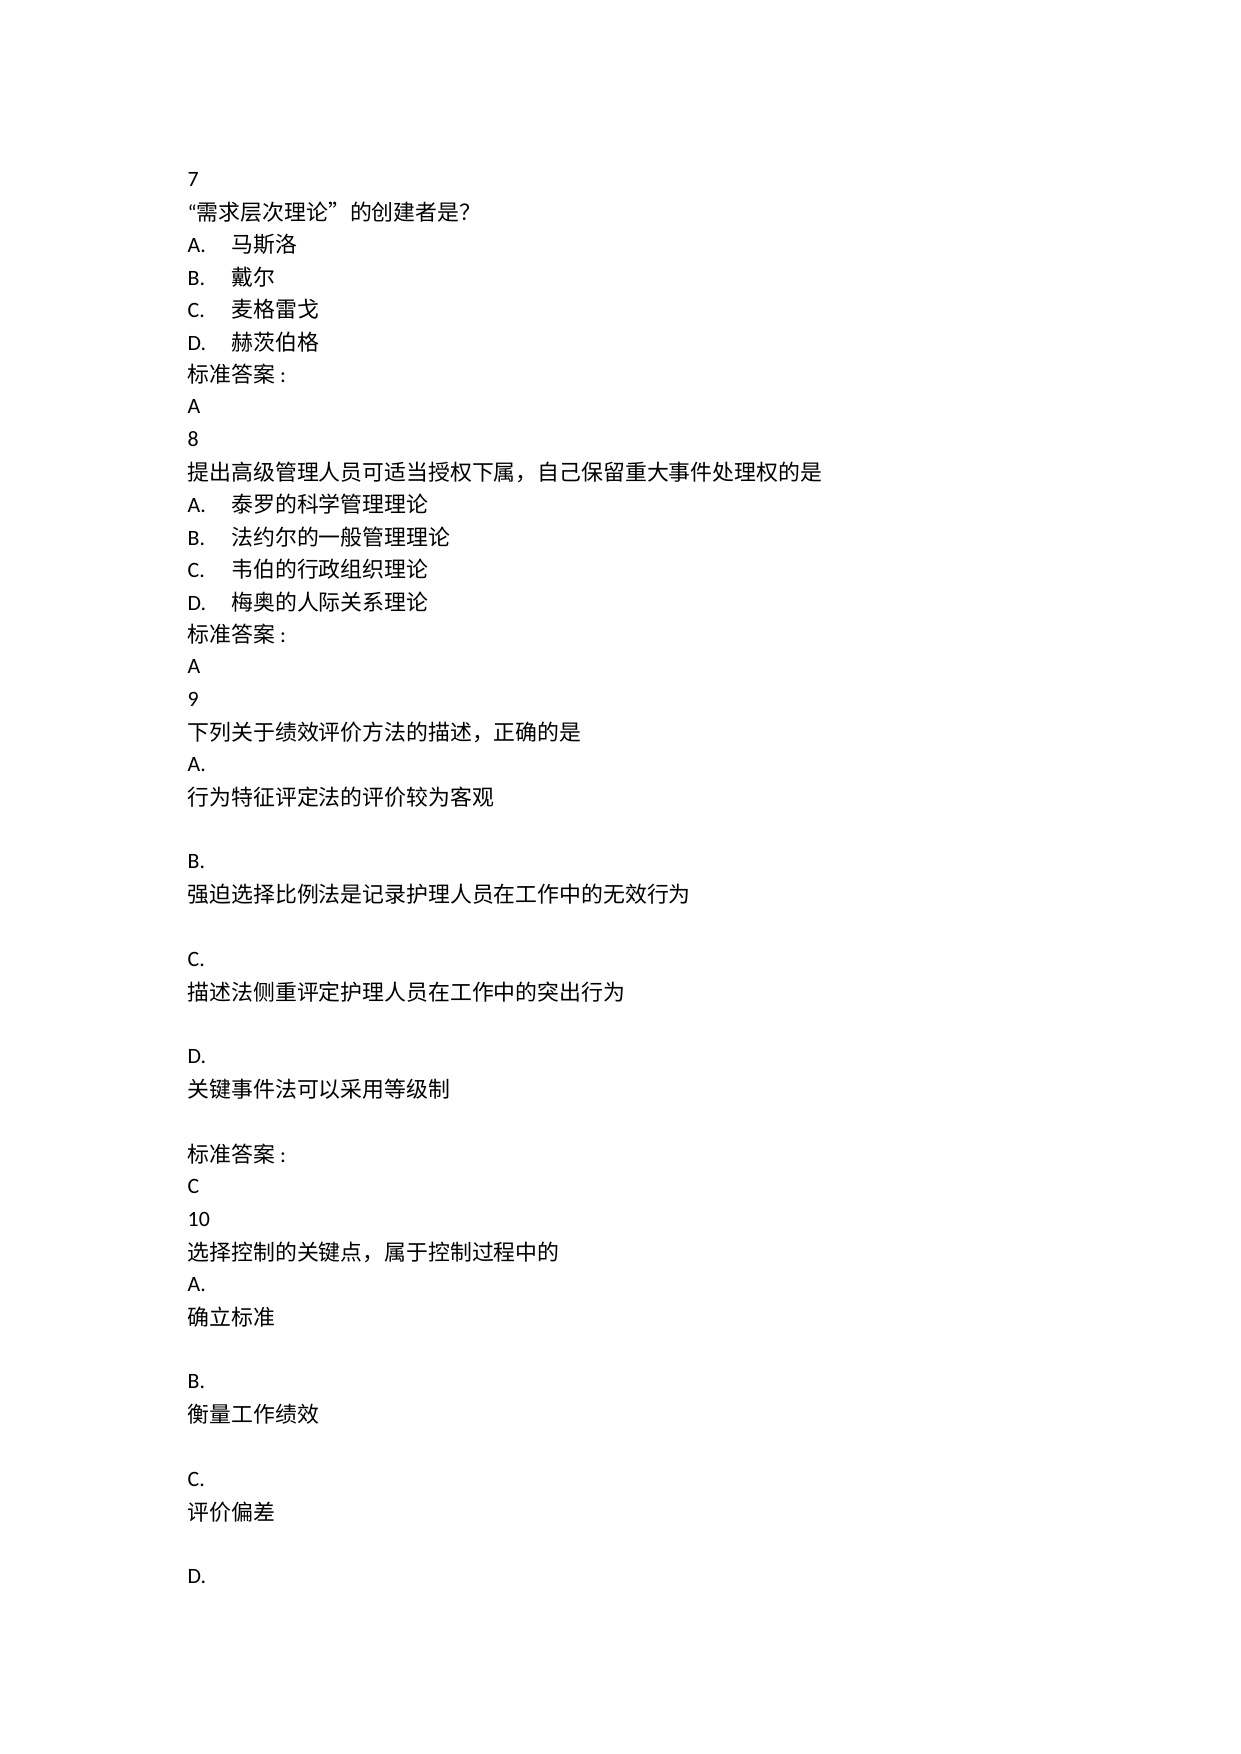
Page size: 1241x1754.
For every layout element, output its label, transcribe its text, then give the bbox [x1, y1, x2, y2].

list B. [187, 1364, 1053, 1397]
list A. 泰罗的科学管理理论 [187, 487, 1053, 519]
list B. 戴尔 [187, 259, 1053, 292]
list 衡量工作绩效 [187, 1397, 1053, 1429]
list 9 [187, 682, 1053, 714]
list A. [187, 1267, 1053, 1299]
list A [187, 649, 1053, 682]
list 标准答案 : [187, 357, 1053, 389]
list 下列关于绩效评价方法的描述，正确的是 [187, 714, 1053, 747]
list 行为特征评定法的评价较为客观 [187, 779, 1053, 812]
list C. 麦格雷戈 [187, 292, 1053, 324]
list A. [187, 747, 1053, 779]
list C. [187, 942, 1053, 974]
list C. [187, 1462, 1053, 1494]
list C [187, 1169, 1053, 1202]
list 8 [187, 422, 1053, 454]
list D. [187, 1039, 1053, 1072]
list A. 马斯洛 [187, 227, 1053, 259]
list 提出高级管理人员可适当授权下属，自己保留重大事件处理权的是 [187, 454, 1053, 487]
list “需求层次理论”的创建者是？ [187, 194, 1053, 227]
list 描述法侧重评定护理人员在工作中的突出行为 [187, 974, 1053, 1007]
list B. 法约尔的一般管理理论 [187, 519, 1053, 552]
list 评价偏差 [187, 1494, 1053, 1527]
list 标准答案 : [187, 1137, 1053, 1169]
list 强迫选择比例法是记录护理人员在工作中的无效行为 [187, 877, 1053, 909]
list 选择控制的关键点，属于控制过程中的 [187, 1234, 1053, 1267]
list C. 韦伯的行政组织理论 [187, 552, 1053, 584]
list 7 [187, 162, 1053, 194]
list 10 [187, 1202, 1053, 1234]
list D. [187, 1559, 1053, 1592]
list 关键事件法可以采用等级制 [187, 1072, 1053, 1104]
list D. 梅奥的人际关系理论 [187, 584, 1053, 617]
list B. [187, 844, 1053, 877]
list 确立标准 [187, 1299, 1053, 1332]
list A [187, 389, 1053, 422]
list D. 赫茨伯格 [187, 324, 1053, 357]
list 标准答案 : [187, 617, 1053, 649]
